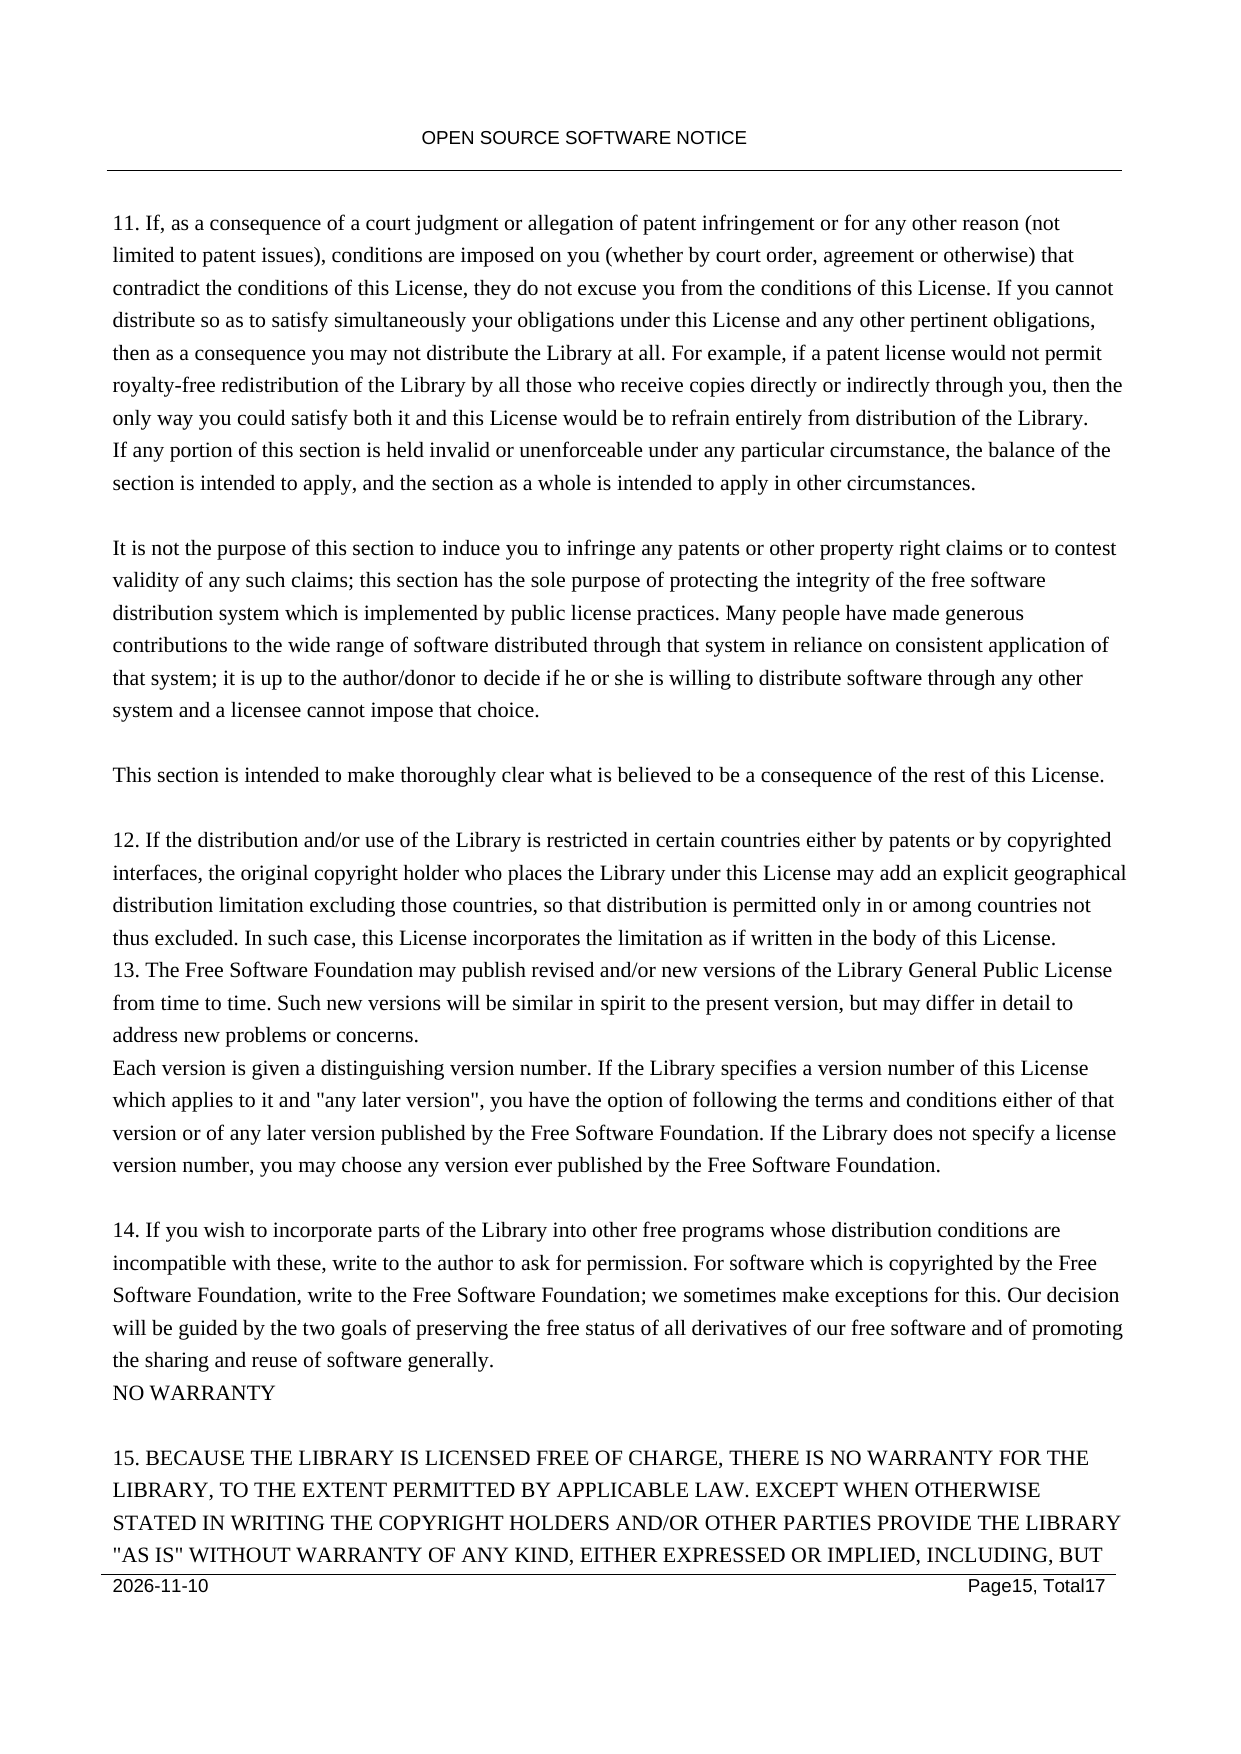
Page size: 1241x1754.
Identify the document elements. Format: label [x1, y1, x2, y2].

text [112, 206, 1128, 1571]
